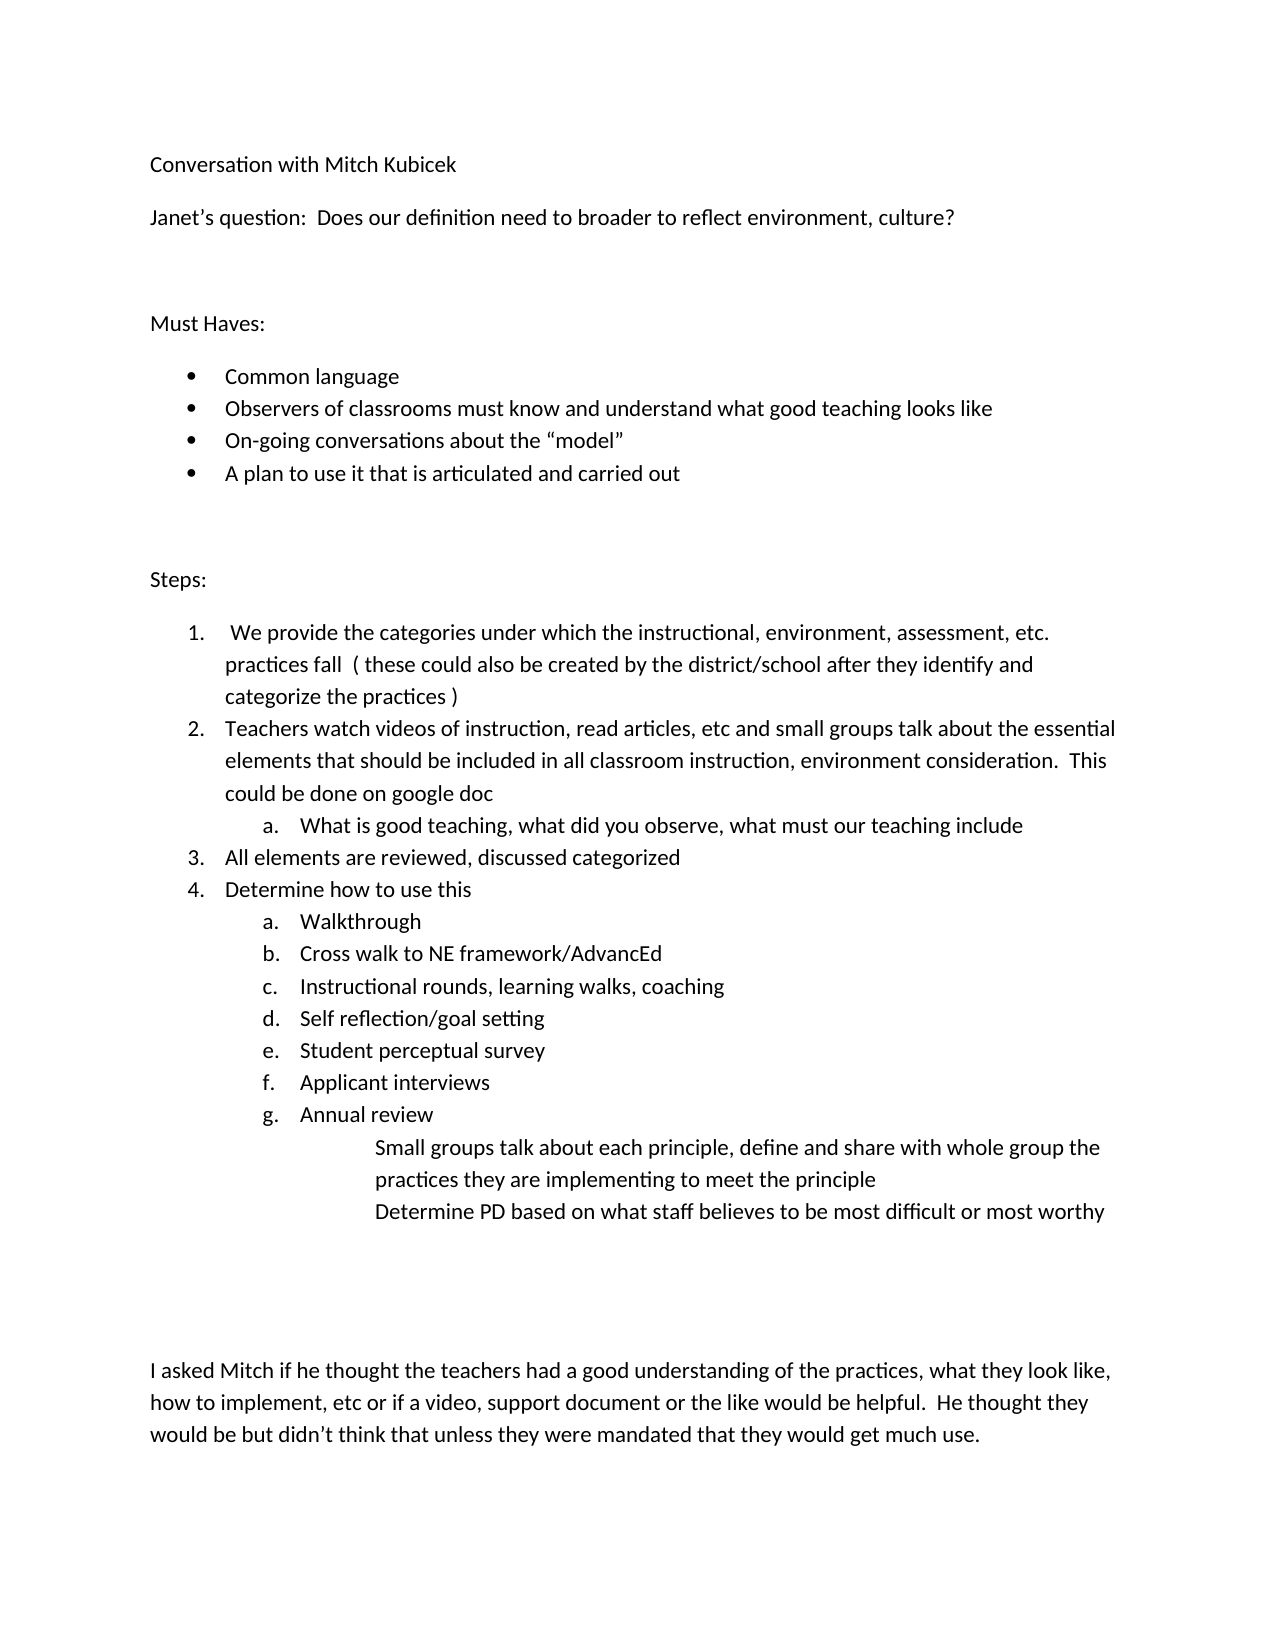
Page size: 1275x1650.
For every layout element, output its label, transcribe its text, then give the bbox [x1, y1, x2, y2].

list Walkthrough [262, 907, 1125, 935]
list Observers of classrooms must know and understand what good teaching looks like [187, 394, 1125, 422]
list Instructional rounds, learning walks, coaching [262, 972, 1125, 1000]
list All elements are reviewed, discussed categorized [187, 843, 1125, 871]
list Determine PD based on what staff believes to be most difficult or most worthy [375, 1197, 1125, 1225]
list Teachers watch videos of instruction, read articles, etc and small groups talk about the essential elements that should be included in all classroom instruction, environment consideration. This could be done on google doc [187, 714, 1125, 807]
text Must Haves: [150, 309, 1125, 337]
list A plan to use it that is articulated and carried out [187, 459, 1125, 487]
text Steps: [150, 565, 1125, 593]
list Annual review [262, 1101, 1125, 1128]
text Janet’s question: Does our definition need to broader to reflect environment, culture? [150, 203, 1125, 231]
list Self reflection/goal setting [262, 1004, 1125, 1032]
list Student perceptual survey [262, 1036, 1125, 1064]
list Applicant interviews [262, 1068, 1125, 1096]
list Common language [187, 362, 1125, 390]
list On-going conversations about the “model” [187, 426, 1125, 454]
list Determine how to use this [187, 875, 1125, 903]
list Cross walk to NE framework/AdvancEd [262, 939, 1125, 968]
text I asked Mitch if he thought the teachers had a good understanding of the practices, what they look like, how to implement, etc or if a video, support document or the like would be helpful. He thought they would be but didn’t think that unless they were mandated that they would get much use. [150, 1356, 1125, 1448]
list What is good teaching, what did you observe, what must our teaching include [262, 811, 1125, 839]
list Small groups talk about each principle, define and share with whole group the practices they are implementing to meet the principle [375, 1133, 1125, 1193]
text Conversation with Mitch Kubicek [150, 150, 1125, 178]
list We provide the categories under which the instructional, environment, assessment, etc. practices fall ( these could also be created by the district/school after they identify and categorize the practices ) [187, 618, 1125, 710]
